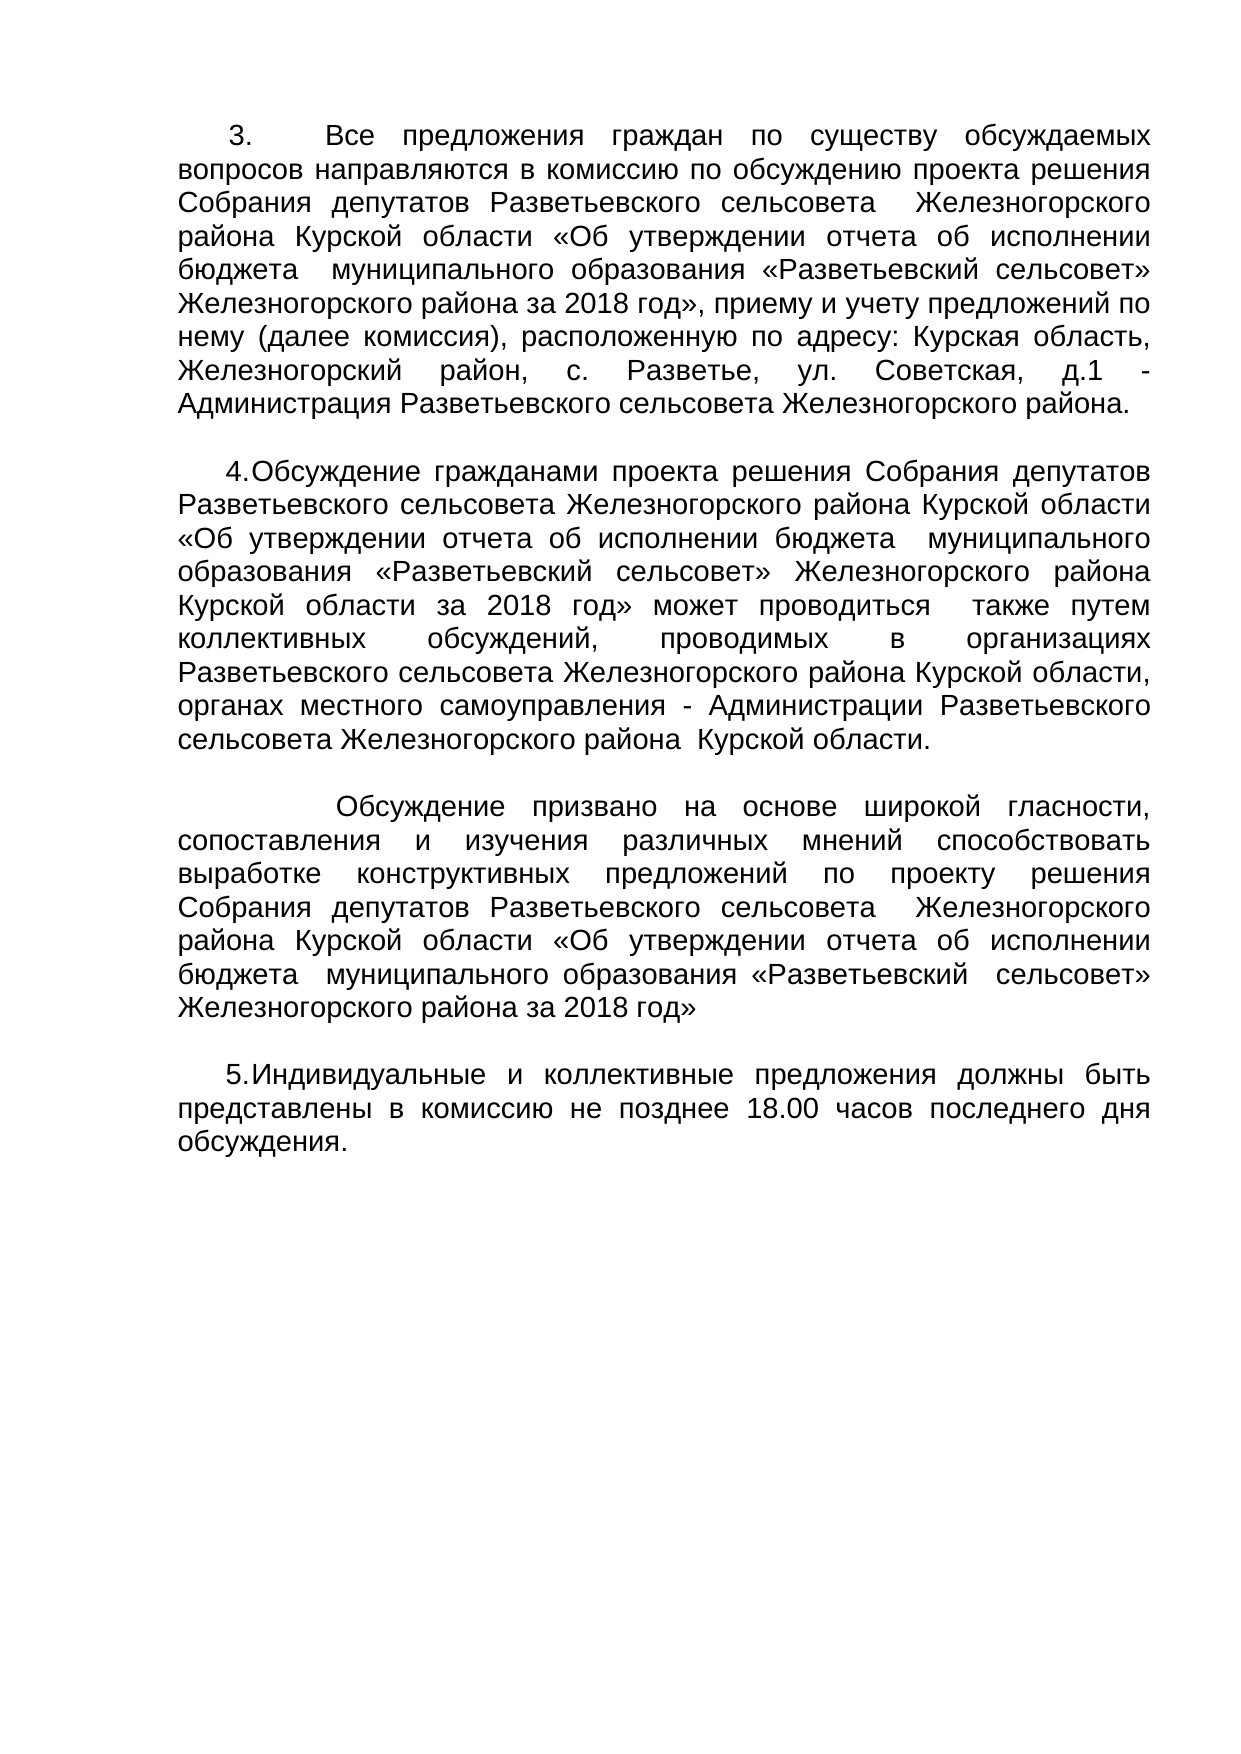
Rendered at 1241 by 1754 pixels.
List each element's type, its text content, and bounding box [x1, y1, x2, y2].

list Индивидуальные и коллективные предложения должны быть представлены в комиссию не позднее 18.00 часов последнего дня обсуждения. [177, 1057, 1152, 1158]
list Все предложения граждан по существу обсуждаемых вопросов направляются в комиссию по обсуждению проекта решения Собрания депутатов Разветьевского сельсовета Железногорского района Курской области «Об утверждении отчета об исполнении бюджета муниципального образования «Разветьевский сельсовет» Железногорского района за 2018 год», приему и учету предложений по нему (далее комиссия), расположенную по адресу: Курская область, Железногорский район, с. Разветье, ул. Советская, д.1 - Администрация Разветьевского сельсовета Железногорского района. [177, 118, 1152, 420]
list Обсуждение гражданами проекта решения Собрания депутатов Разветьевского сельсовета Железногорского района Курской области «Об утверждении отчета об исполнении бюджета муниципального образования «Разветьевский сельсовет» Железногорского района Курской области за 2018 год» может проводиться также путем коллективных обсуждений, проводимых в организациях Разветьевского сельсовета Железногорского района Курской области, органах местного самоуправления - Администрации Разветьевского сельсовета Железногорского района Курской области. [177, 453, 1152, 755]
text Обсуждение призвано на основе широкой гласности, сопоставления и изучения различных мнений способствовать выработке конструктивных предложений по проекту решения Собрания депутатов Разветьевского сельсовета Железногорского района Курской области «Об утверждении отчета об исполнении бюджета муниципального образования «Разветьевский сельсовет» Железногорского района за 2018 год» [177, 789, 1152, 1024]
